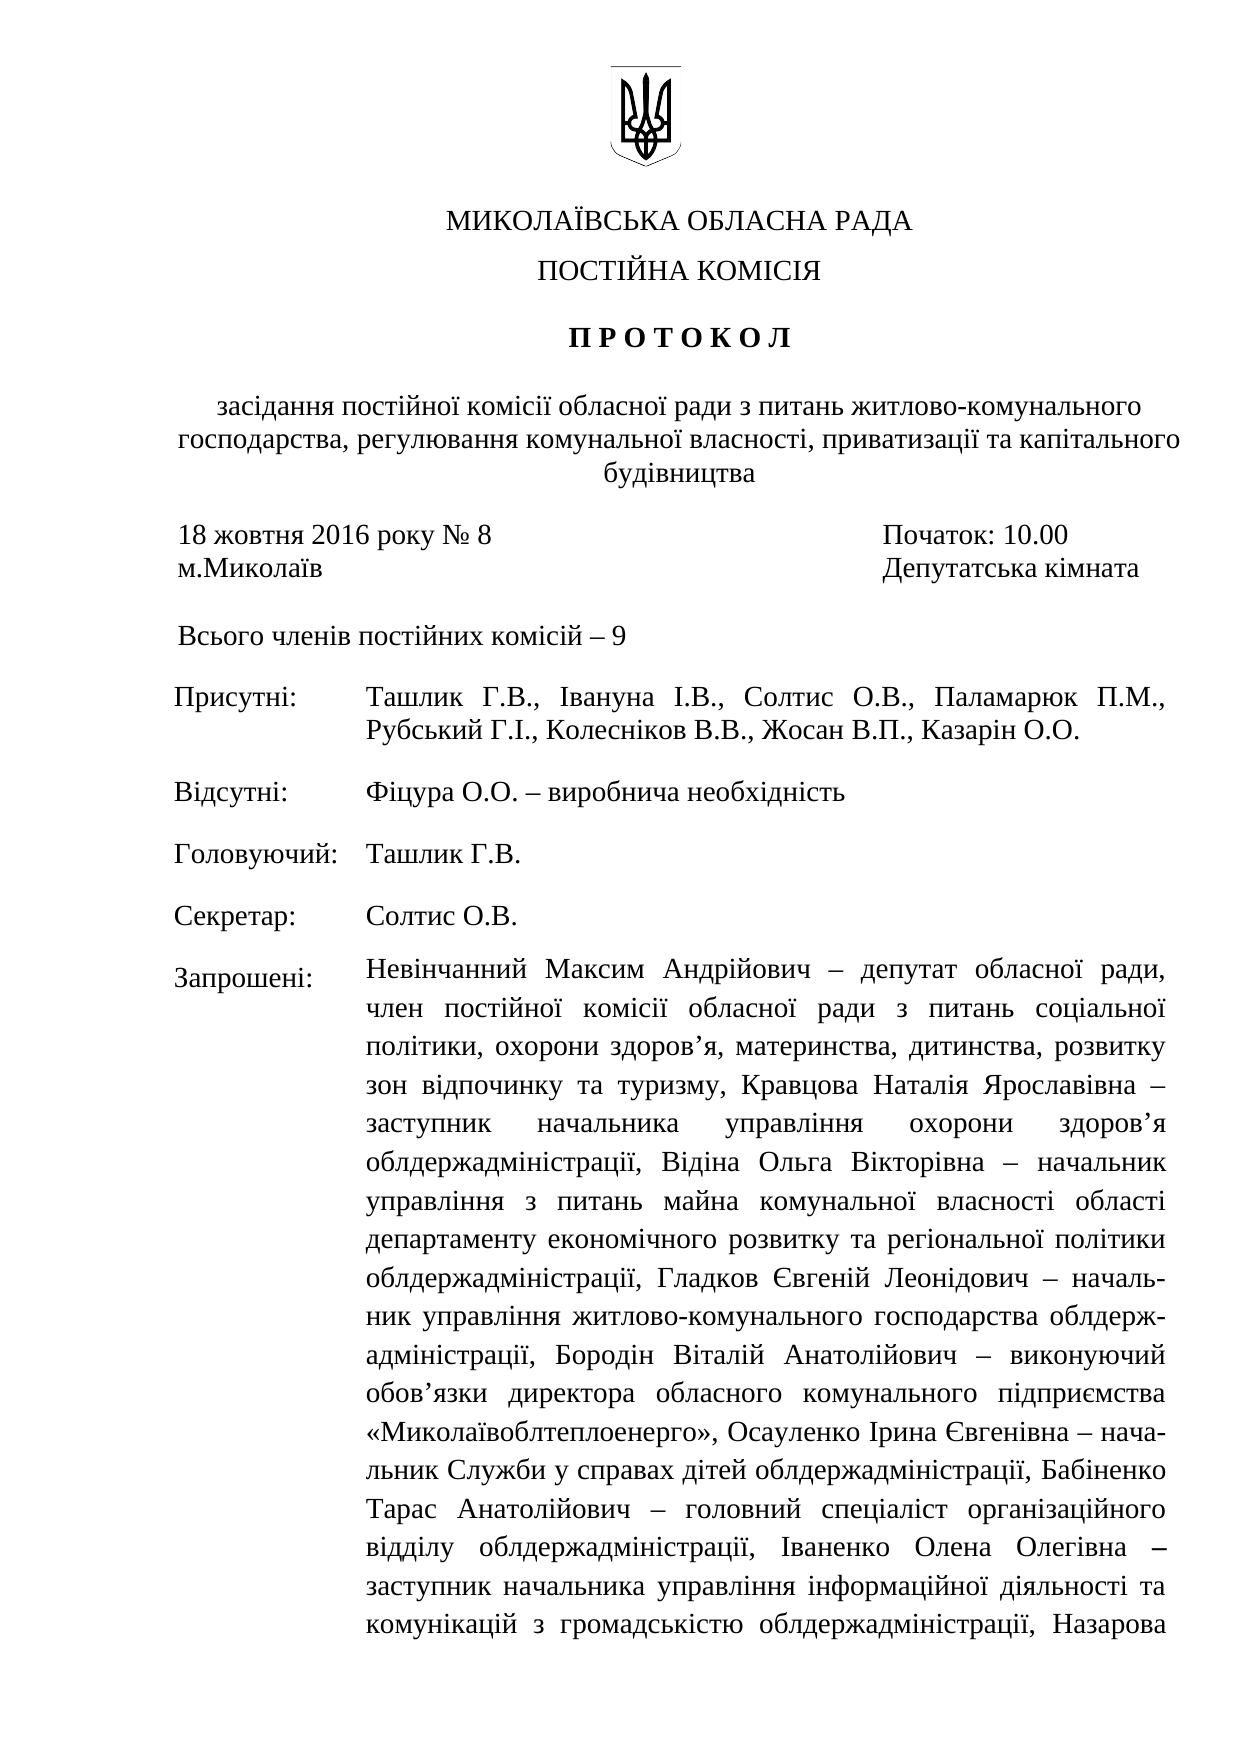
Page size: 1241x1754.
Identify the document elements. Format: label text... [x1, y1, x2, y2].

table_header Присутні: [163, 670, 354, 766]
table_cell Запрошені: [163, 951, 354, 1640]
table_cell Ташлик Г.В. [354, 828, 1178, 889]
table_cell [354, 951, 1178, 1640]
table_cell Відсутні: [163, 766, 354, 828]
text ПОСТІЙНА КОМІСІЯ [177, 253, 1181, 287]
table_header Початок: 10.00 Депутатська кімната [871, 517, 1181, 584]
table_cell Головуючий: [163, 828, 354, 889]
table_header Ташлик Г.В., Івануна І.В., Солтис О.В., Паламарюк П.М., Рубський Г.І., Колесніков В.В., Жосан В.П., Казарін О.О. [354, 670, 1178, 766]
table_cell Фіцура О.О. – виробнича необхідність [354, 766, 1178, 828]
text Всього членів постійних комісій – 9 [177, 618, 1181, 651]
text засідання постійної комісії обласної ради з питань житлово-комунального господарства, регулювання комунальної власності, приватизації та капітального будівництва [177, 388, 1181, 488]
text П Р О Т О К О Л [177, 321, 1181, 354]
text МИКОЛАЇВСЬКА ОБЛАСНА РАДА [177, 203, 1181, 237]
table_cell Солтис О.В. [354, 890, 1178, 951]
table_header 18 жовтня 2016 року № 8 м.Миколаїв [166, 517, 871, 584]
table_cell Секретар: [163, 890, 354, 951]
